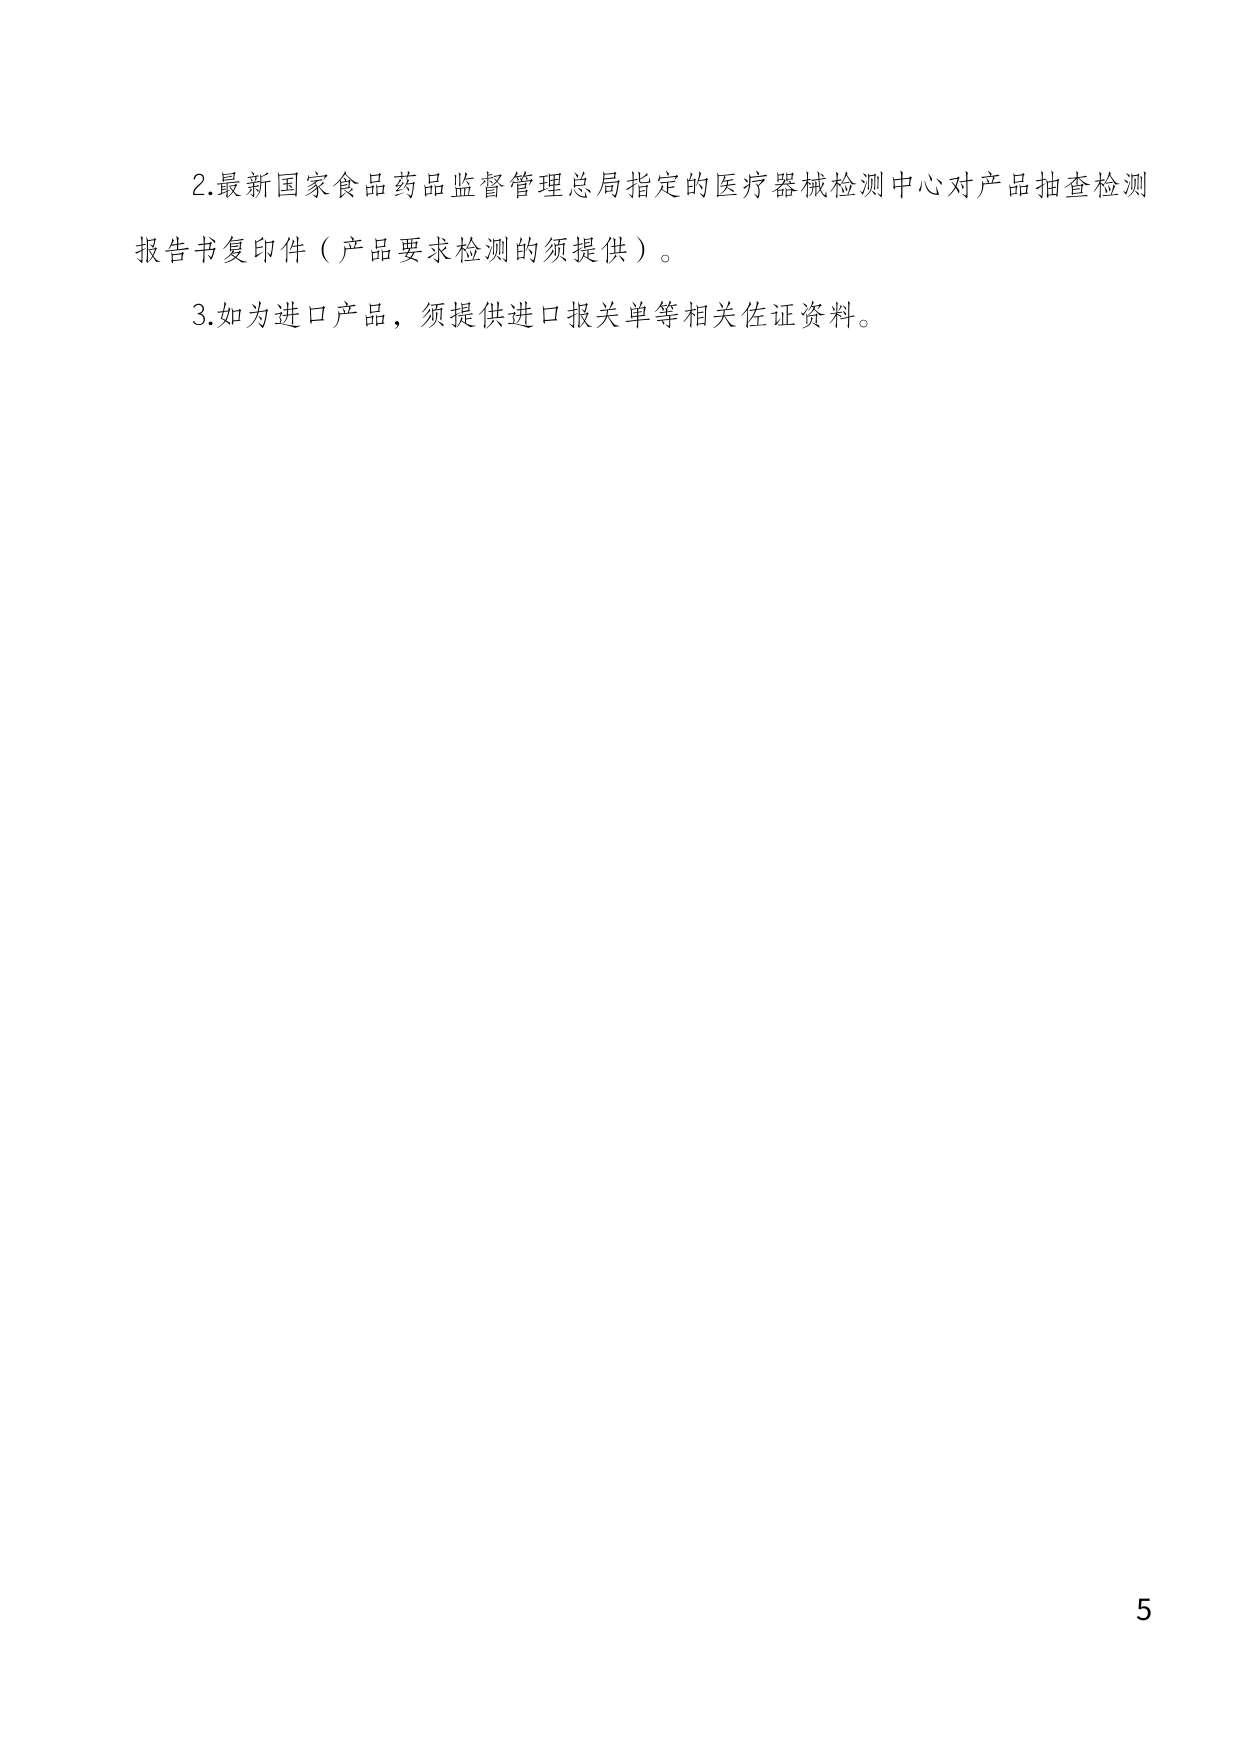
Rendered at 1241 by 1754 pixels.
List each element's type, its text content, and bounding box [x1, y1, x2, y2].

text 3.如为进口产品，须提供进口报关单等相关佐证资料。 [133, 283, 1152, 348]
text 2.最新国家食品药品监督管理总局指定的医疗器械检测中心对产品抽查检测报告书复印件（产品要求检测的须提供）。 [133, 153, 1152, 283]
